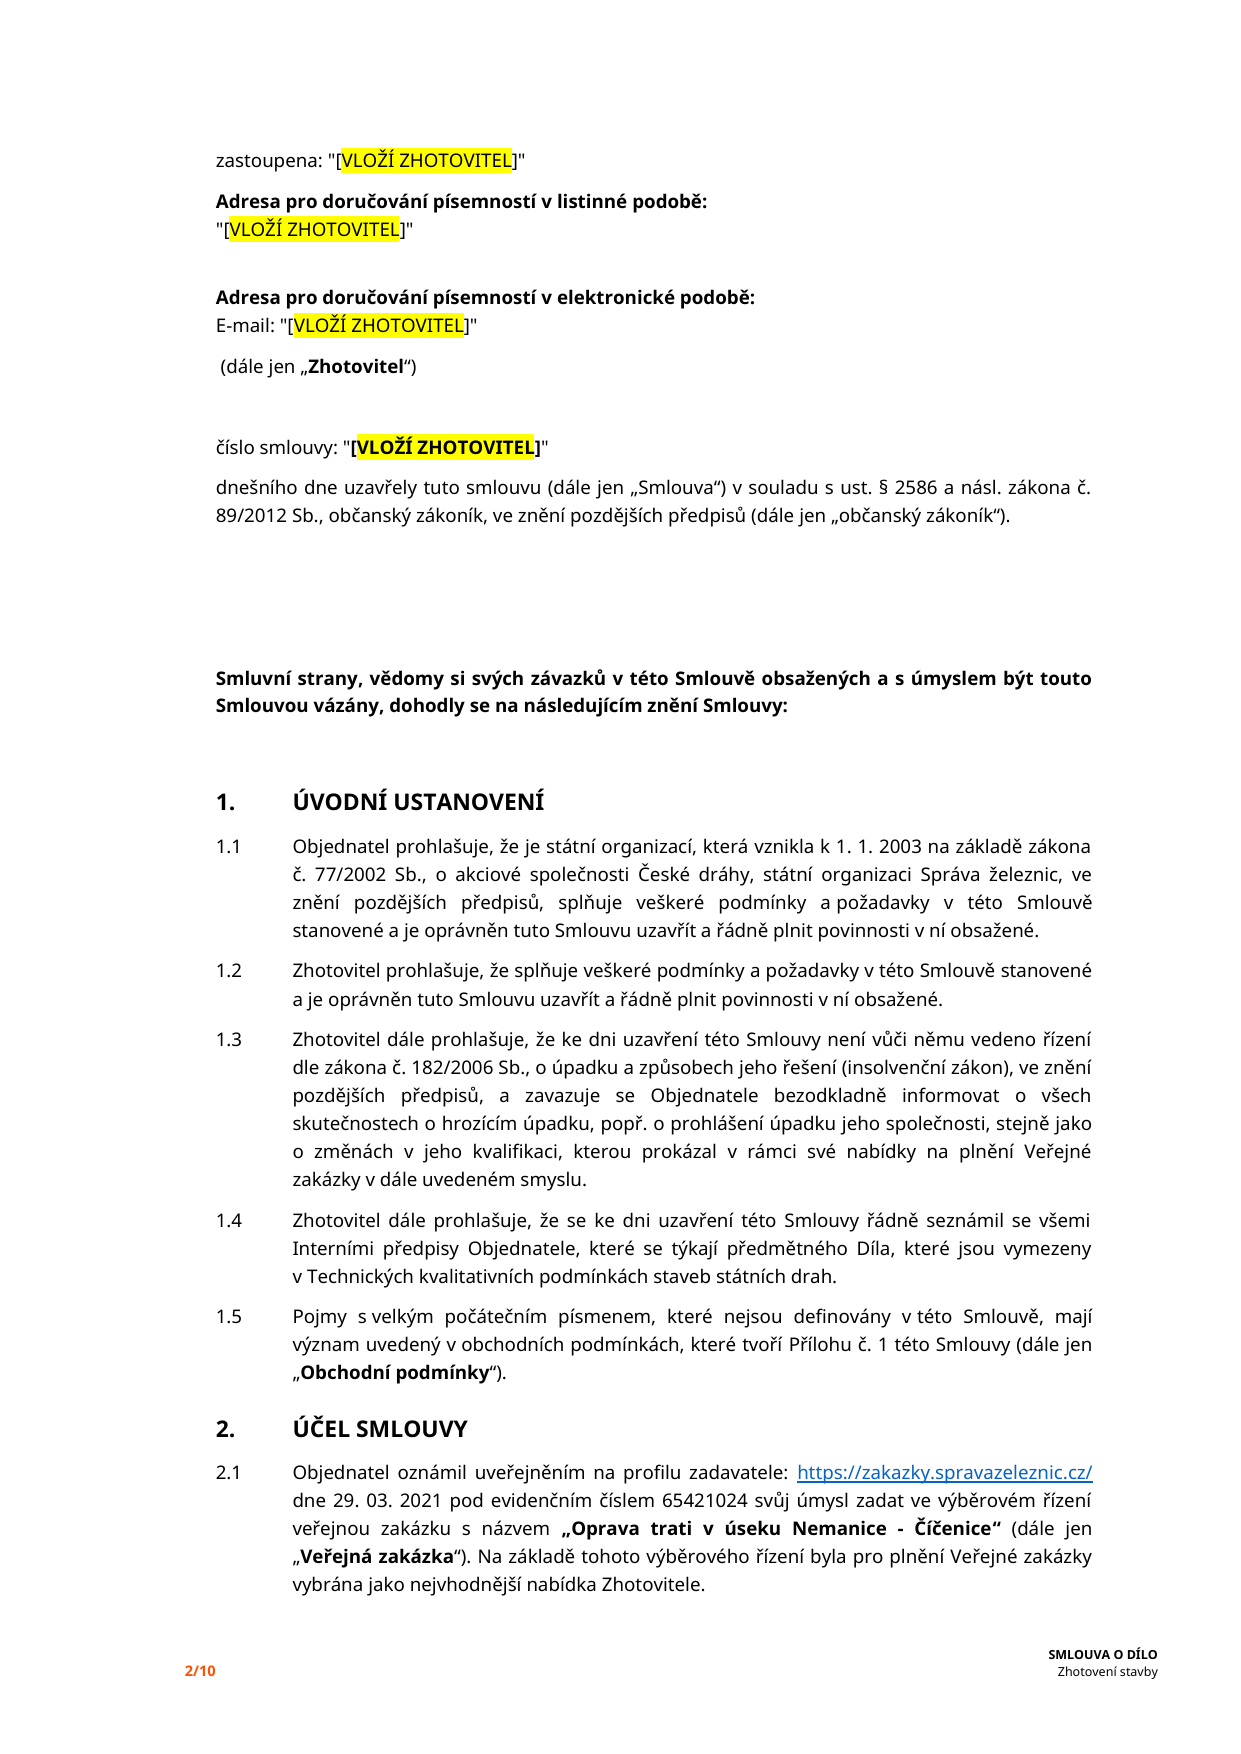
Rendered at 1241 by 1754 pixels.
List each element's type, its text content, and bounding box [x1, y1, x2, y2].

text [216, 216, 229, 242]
text zastoupena: "[VLOŽÍ ZHOTOVITEL]" [216, 147, 1093, 173]
text číslo smlouvy: "[VLOŽÍ ZHOTOVITEL]" [534, 434, 1093, 460]
text Pojmy s velkým počátečním písmenem, které nejsou definovány v této Smlouvě, mají význam uvedený v obchodních podmínkách, které tvoří Přílohu č. 1 této Smlouvy (dále jen „Obchodní podmínky“). [216, 1303, 1093, 1385]
text "[VLOŽÍ ZHOTOVITEL]" [399, 216, 1093, 242]
text Adresa pro doručování písemností v listinné podobě: [216, 188, 1093, 213]
text E-mail: "[VLOŽÍ ZHOTOVITEL]" [216, 313, 294, 338]
text Zhotovitel dále prohlašuje, že se ke dni uzavření této Smlouvy řádně seznámil se všemi Interními předpisy Objednatele, které se týkají předmětného Díla, které jsou vymezeny v Technických kvalitativních podmínkách staveb státních drah. [216, 1207, 1093, 1288]
text Objednatel oznámil uveřejněním na profilu zadavatele: https://zakazky.spravazeleznic.cz/ dne 29. 03. 2021 pod evidenčním číslem 65421024 svůj úmysl zadat ve výběrovém řízení veřejnou zakázku s názvem „“ (dále jen „Veřejná zakázka“). Na základě tohoto výběrového řízení byla pro plnění Veřejné zakázky vybrána jako nejvhodnější nabídka Zhotovitele. [216, 1459, 1093, 1597]
text ÚVODNÍ USTANOVENÍ [216, 786, 1093, 818]
text (dále jen „Zhotovitel“) [216, 353, 1093, 379]
text Zhotovitel prohlašuje, že splňuje veškeré podmínky a požadavky v této Smlouvě stanovené a je oprávněn tuto Smlouvu uzavřít a řádně plnit povinnosti v ní obsažené. [216, 958, 1093, 1011]
text Objednatel prohlašuje, že je státní organizací, která vznikla k 1. 1. 2003 na základě zákona č. 77/2002 Sb., o akciové společnosti České dráhy, státní organizaci Správa železnic, ve znění pozdějších předpisů, splňuje veškeré podmínky a požadavky v této Smlouvě stanovené a je oprávněn tuto Smlouvu uzavřít a řádně plnit povinnosti v ní obsažené. [216, 833, 1093, 943]
text ÚČEL SMLOUVY [216, 1413, 1093, 1444]
text Zhotovitel dále prohlašuje, že ke dni uzavření této Smlouvy není vůči němu vedeno řízení dle zákona č. 182/2006 Sb., o úpadku a způsobech jeho řešení (insolvenční zákon), ve znění pozdějších předpisů, a zavazuje se Objednatele bezodkladně informovat o všech skutečnostech o hrozícím úpadku, popř. o prohlášení úpadku jeho společnosti, stejně jako o změnách v jeho kvalifikaci, kterou prokázal v rámci své nabídky na plnění Veřejné zakázky v dále uvedeném smyslu. [216, 1026, 1093, 1192]
text E-mail: "[VLOŽÍ ZHOTOVITEL]" [464, 313, 1093, 338]
text číslo smlouvy: "[VLOŽÍ ZHOTOVITEL]" [216, 434, 357, 460]
text Adresa pro doručování písemností v elektronické podobě: [216, 284, 1093, 310]
text dnešního dne uzavřely tuto smlouvu (dále jen „Smlouva“) v souladu s ust. § 2586 a násl. zákona č. 89/2012 Sb., občanský zákoník, ve znění pozdějších předpisů (dále jen „občanský zákoník“). [216, 475, 1093, 528]
text Smluvní strany, vědomy si svých závazků v této Smlouvě obsažených a s úmyslem být touto Smlouvou vázány, dohodly se na následujícím znění Smlouvy: [216, 665, 1093, 718]
